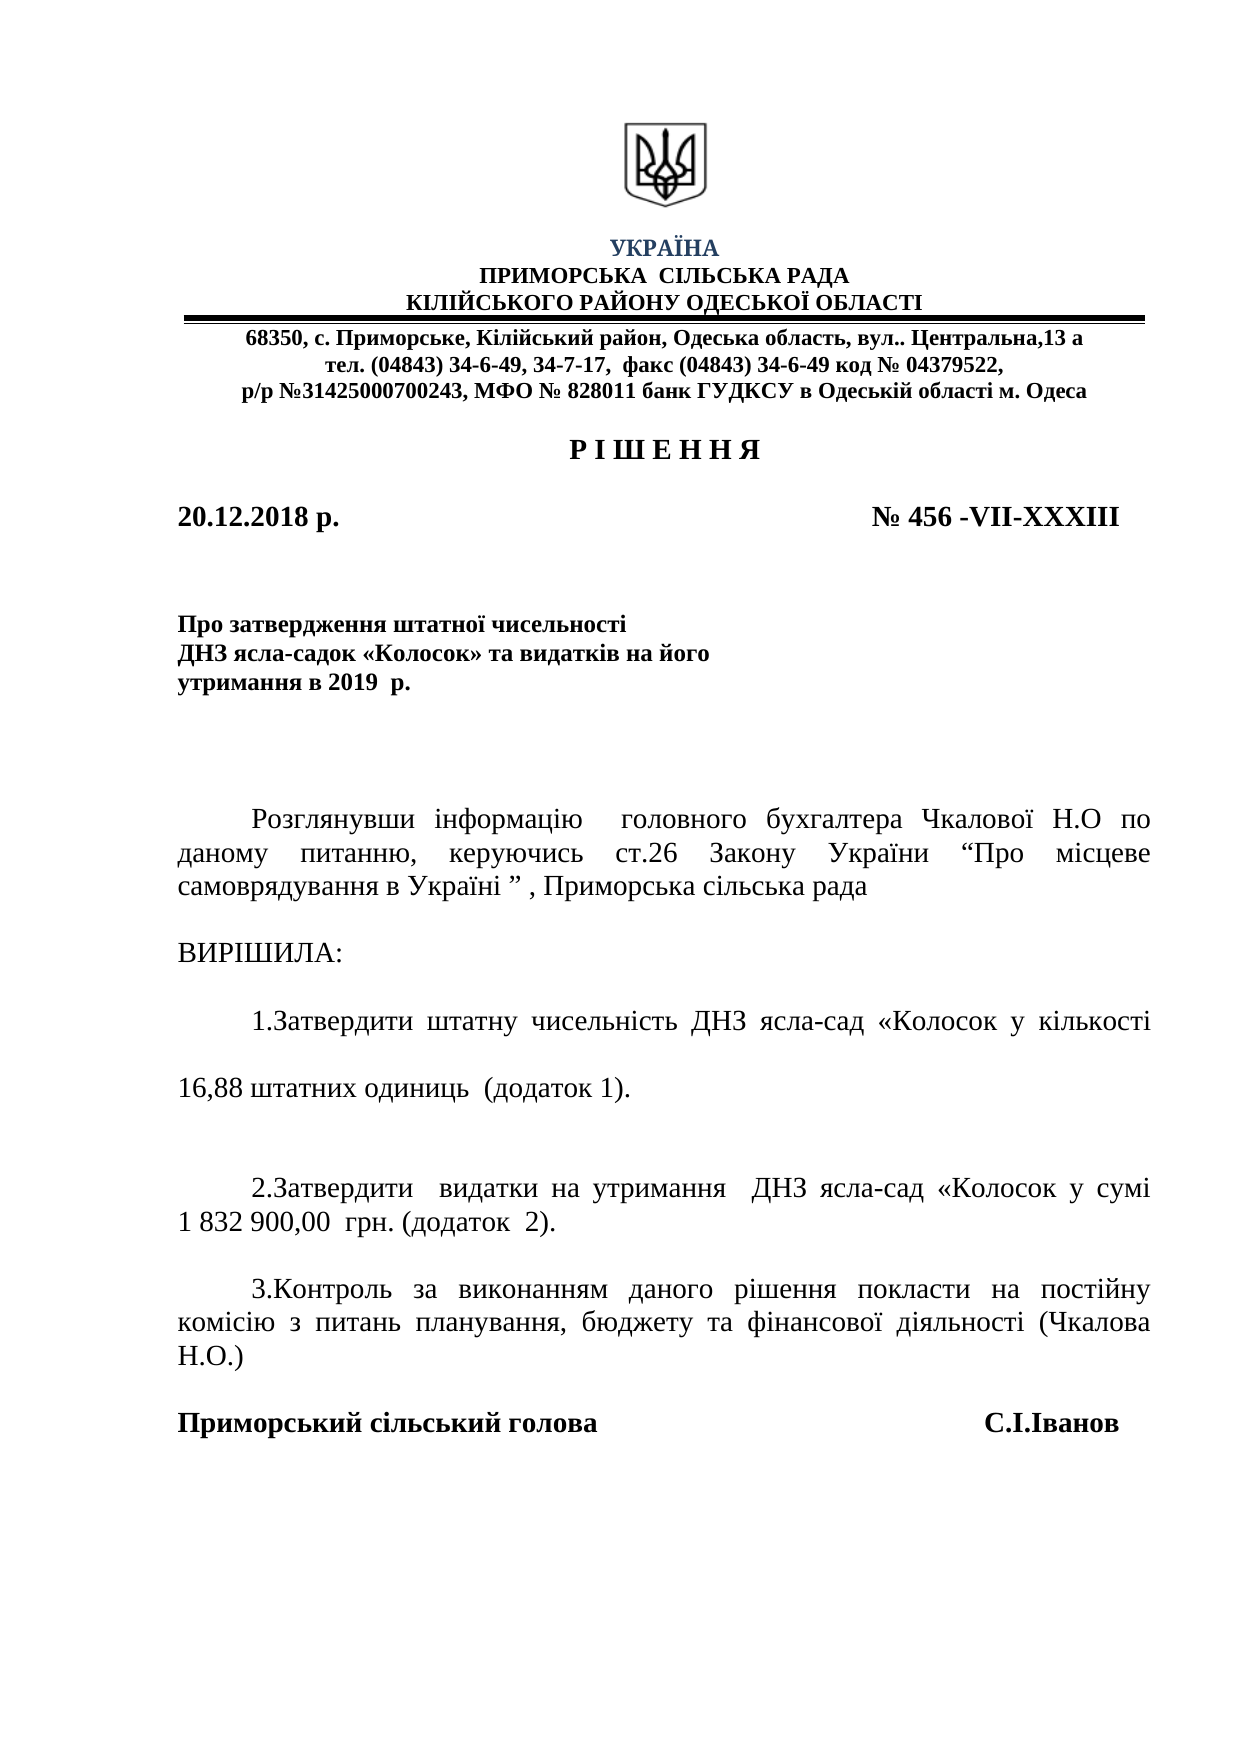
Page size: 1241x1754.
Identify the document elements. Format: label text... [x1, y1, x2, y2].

text ПРИМОРСЬКА СІЛЬСЬКА РАДА [177, 262, 1152, 288]
text ВИРІШИЛА: [177, 936, 1152, 969]
text Розглянувши інформацію головного бухгалтера Чкалової Н.О по даному питанню, керуючись ст.26 Закону України “Про місцеве самоврядування в Україні ” , Приморська сільська рада [177, 801, 1152, 902]
text 1.Затвердити штатну чисельність ДНЗ ясла-сад «Колосок у кількості 16,88 штатних одиниць (додаток 1). [177, 1003, 1152, 1103]
text 2.Затвердити видатки на утримання ДНЗ ясла-сад «Колосок у сумі 1 832 900,00 грн. (додаток 2). [177, 1170, 1152, 1237]
text КІЛІЙСЬКОГО РАЙОНУ ОДЕСЬКОЇ ОБЛАСТІ [177, 288, 1152, 315]
subtitle УКРАЇНА [177, 236, 1152, 262]
subtitle Р І Ш Е Н Н Я [177, 432, 1152, 466]
picture [619, 118, 710, 215]
text ДНЗ ясла-садок «Колосок» та видатків на його [177, 638, 1152, 667]
text Про затвердження штатної чисельності [177, 609, 1152, 638]
text утримання в 2019 р. [177, 667, 1152, 696]
text 20.12.2018 р. № 456 -VII-ХХХIІI [177, 499, 1152, 533]
text Приморський сільський голова С.І.Іванов [177, 1405, 1152, 1439]
table_header 68350, с. Приморське, Кілійський район, Одеська область, вул.. Центральна,13 а тел. (04843) 34-6-49, 34-7-17, факс (04843) 34-6-49 код № 04379522, р/р №31425000700243, МФО № 828011 банк ГУДКСУ в Одеській області м. Одеса [184, 324, 1145, 432]
text 3.Контроль за виконанням даного рішення покласти на постійну комісію з питань планування, бюджету та фінансової діяльності (Чкалова Н.О.) [177, 1271, 1152, 1372]
